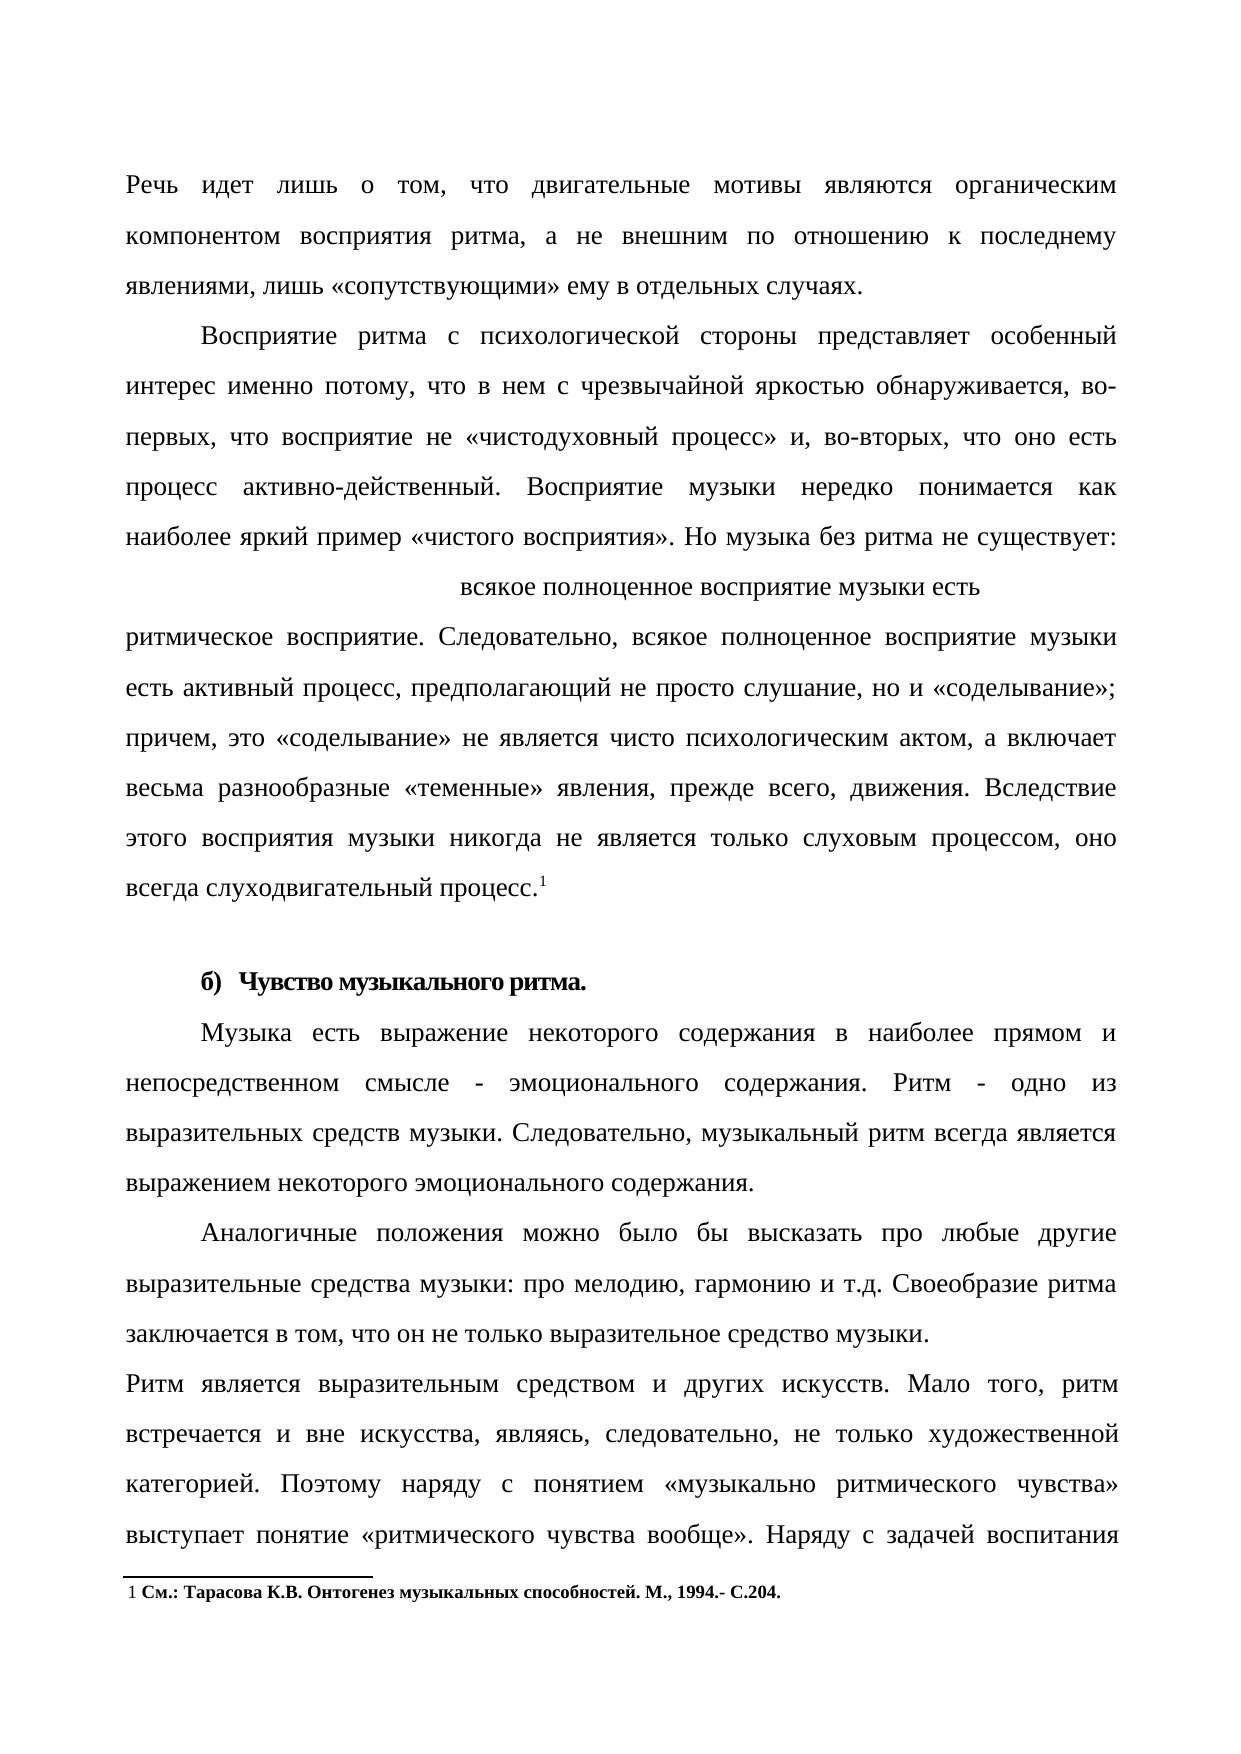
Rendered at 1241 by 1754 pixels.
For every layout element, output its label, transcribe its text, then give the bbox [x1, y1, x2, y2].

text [125, 154, 1118, 304]
text Восприятие ритма с психологической стороны представляет особенный интерес именно потому, что в нем с чрезвычайной яркостью обнаруживается, во-первых, что восприятие не «чистодуховный процесс» и, во-вторых, что оно есть процесс активно-действенный. Восприятие музыки нередко понимается как наиболее яркий пример «чистого восприятия». Но музыка без ритма не существует: всякое полноценное восприятие музыки есть [125, 304, 1118, 606]
text б) Чувство музыкального ритма. [125, 951, 1120, 1001]
text Аналогичные положения можно было бы высказать про любые другие выразительные средства музыки: про мелодию, гармонию и т.д. Своеобразие ритма заключается в том, что он не только выразительное средство музыки. [125, 1202, 1118, 1352]
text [125, 1352, 1120, 1553]
text ритмическое восприятие. Следовательно, всякое полноценное восприятие музыки есть активный процесс, предполагающий не просто слушание, но и «соделывание»; причем, это «соделывание» не является чисто психологическим актом, а включает весьма разнообразные «теменные» явления, прежде всего, движения. Вследствие этого восприятия музыки никогда не является только слуховым процессом, оно всегда слуходвигательный процесс. [125, 606, 1118, 907]
text Музыка есть выражение некоторого содержания в наиболее прямом и непосредственном смысле - эмоционального содержания. Ритм - одно из выразительных средств музыки. Следовательно, музыкальный ритм всегда является выражением некоторого эмоционального содержания. [125, 1001, 1118, 1202]
